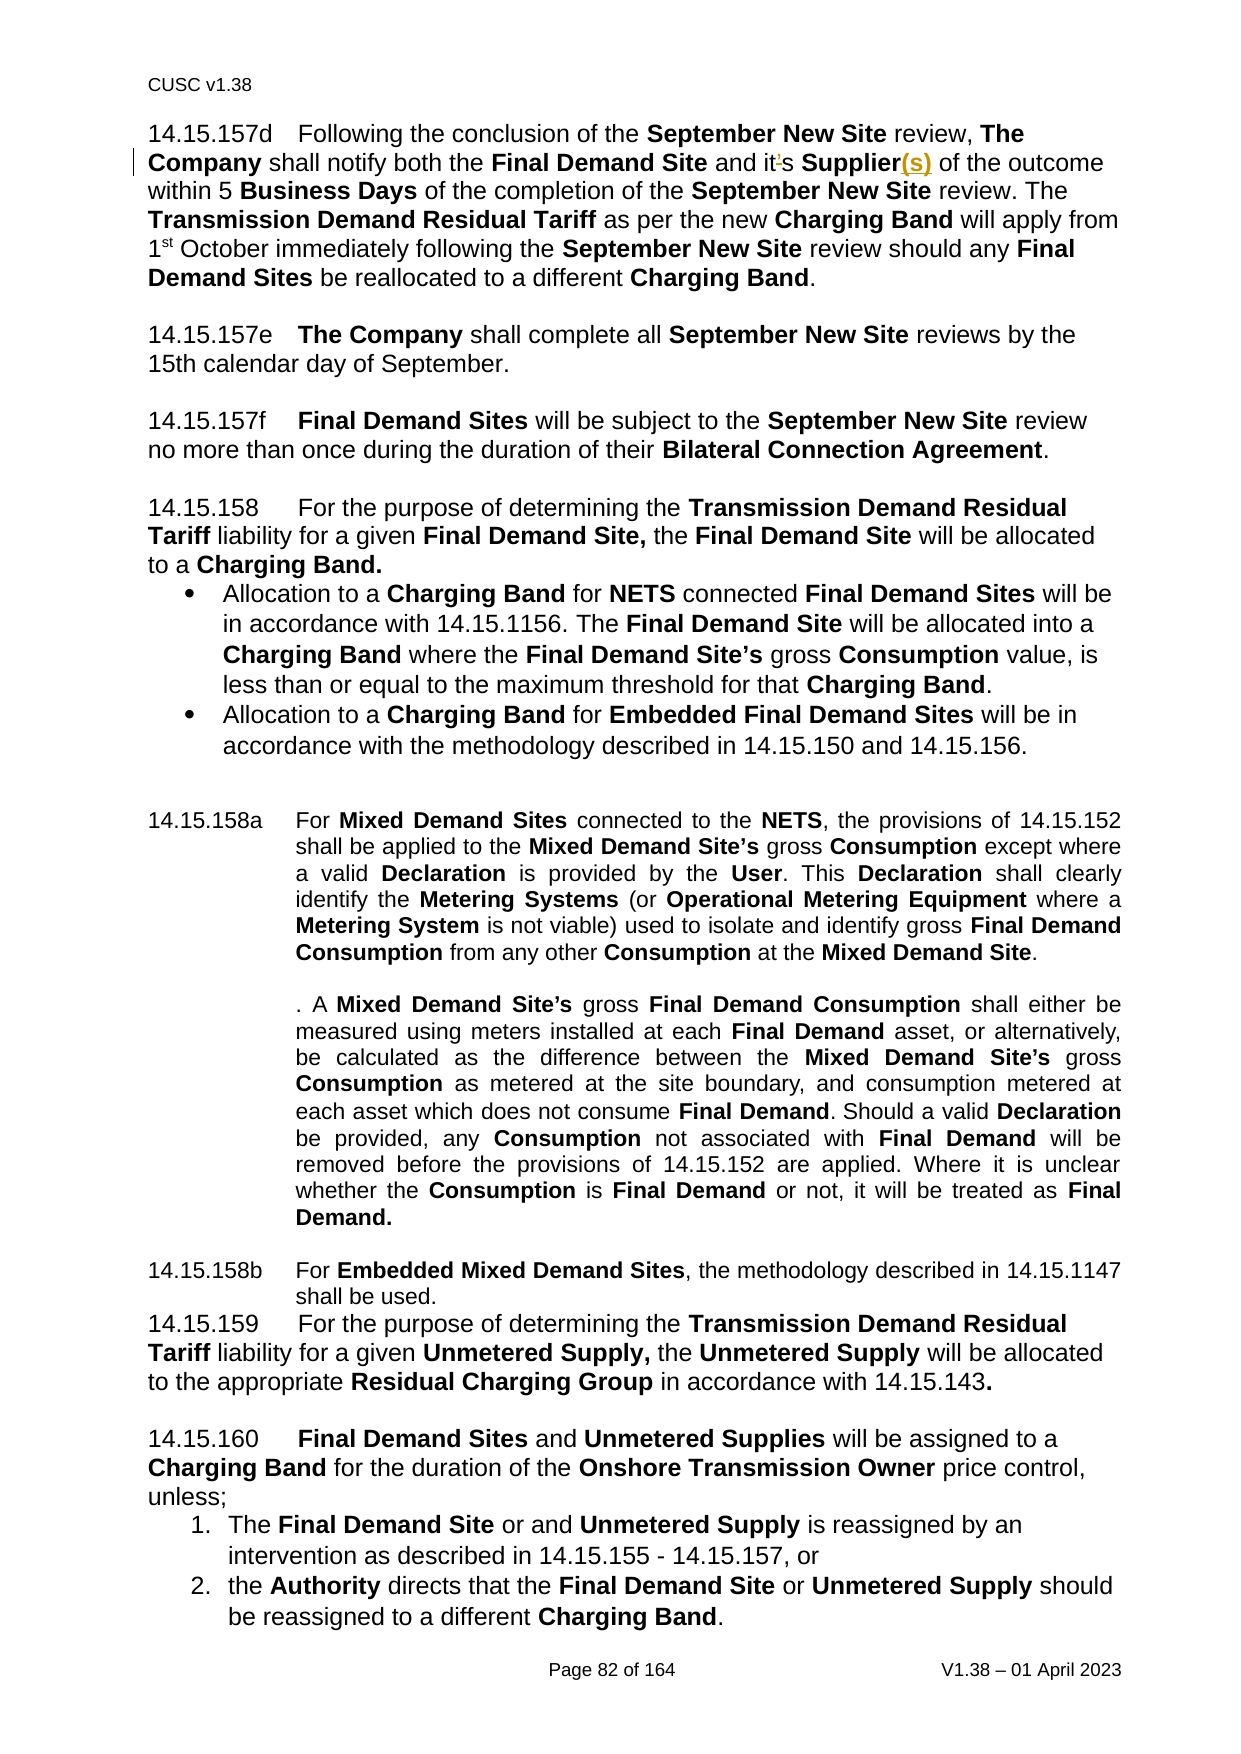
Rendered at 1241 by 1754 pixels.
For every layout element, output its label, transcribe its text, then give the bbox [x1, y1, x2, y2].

list Allocation to a Charging Band for Embedded Final Demand Sites will be in accordance with the methodology described in 14.15.150 and 14.15.156. [185, 701, 1121, 760]
list Allocation to a Charging Band for NETS connected Final Demand Sites will be in accordance with 14.15.1156. The Final Demand Site will be allocated into a Charging Band where the Final Demand Site’s gross Consumption value, is less than or equal to the maximum threshold for that Charging Band. [185, 579, 1121, 699]
list The Final Demand Site or and Unmetered Supply is reassigned by an intervention as described in 14.15.155 - 14.15.157, or [190, 1511, 1121, 1570]
list the Authority directs that the Final Demand Site or Unmetered Supply should be reassigned to a different Charging Band. [190, 1571, 1121, 1631]
text 14.15.158a For Mixed Demand Sites connected to the NETS, the provisions of 14.15.152 shall be applied to the Mixed Demand Site’s gross Consumption except where a valid Declaration is provided by the User. This Declaration shall clearly identify the Metering Systems (or Operational Metering Equipment where a Metering System is not viable) used to isolate and identify gross Final Demand Consumption from any other Consumption at the Mixed Demand Site. [148, 807, 1121, 965]
text 14.15.157f Final Demand Sites will be subject to the September New Site review no more than once during the duration of their Bilateral Connection Agreement. [148, 406, 1121, 464]
text . A Mixed Demand Site’s gross Final Demand Consumption shall either be measured using meters installed at each Final Demand asset, or alternatively, be calculated as the difference between the Mixed Demand Site’s gross Consumption as metered at the site boundary, and consumption metered at each asset which does not consume Final Demand. Should a valid Declaration be provided, any Consumption not associated with Final Demand will be removed before the provisions of 14.15.152 are applied. Where it is unclear whether the Consumption is Final Demand or not, it will be treated as Final Demand. [295, 991, 1121, 1230]
text 14.15.157e The Company shall complete all September New Site reviews by the 15th calendar day of September. [148, 320, 1121, 377]
text 14.15.158 For the purpose of determining the Transmission Demand Residual Tariff liability for a given Final Demand Site, the Final Demand Site will be allocated to a Charging Band. [148, 492, 1121, 579]
text 14.15.160 Final Demand Sites and Unmetered Supplies will be assigned to a Charging Band for the duration of the Onshore Transmission Owner price control, unless; [148, 1424, 1121, 1511]
text 14.15.157d Following the conclusion of the September New Site review, The Company shall notify both the Final Demand Site and its Supplier of the outcome within 5 Business Days of the completion of the September New Site review. The Transmission Demand Residual Tariff as per the new Charging Band will apply from 1st October immediately following the September New Site review should any Final Demand Sites be reallocated to a different Charging Band. [148, 119, 1121, 291]
text 14.15.159 For the purpose of determining the Transmission Demand Residual Tariff liability for a given Unmetered Supply, the Unmetered Supply will be allocated to the appropriate Residual Charging Group in accordance with 14.15.143. [148, 1309, 1121, 1396]
text 14.15.158b For Embedded Mixed Demand Sites, the methodology described in 14.15.1147 shall be used. [148, 1257, 1121, 1309]
